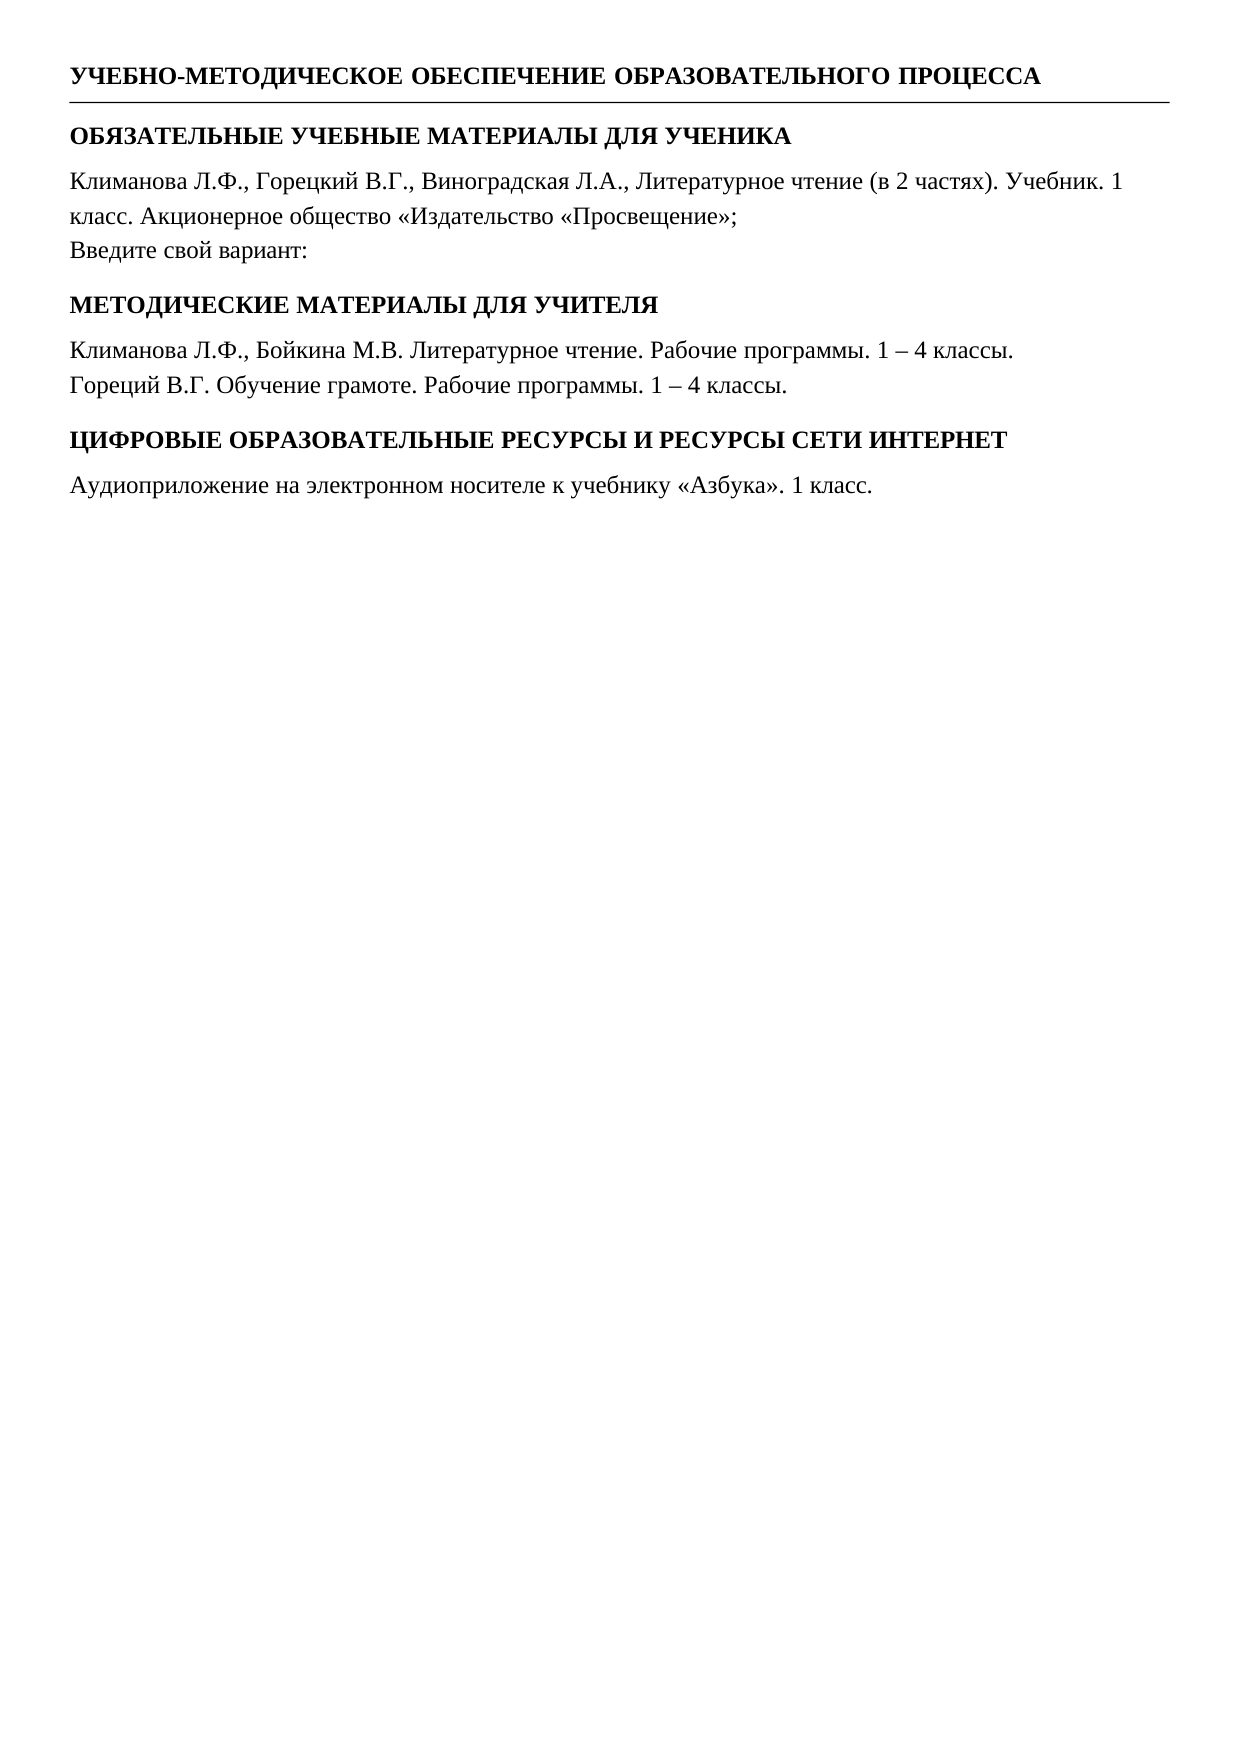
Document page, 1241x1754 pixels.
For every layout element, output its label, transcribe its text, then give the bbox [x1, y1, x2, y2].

text Климанова Л.Ф., Горецкий В.Г., Виноградская Л.А., Литературное чтение (в 2 частях). Учебник. 1 класс. Акционерное общество «Издательство «Просвещение»; [69, 166, 1181, 229]
text Аудиоприложение на электронном носителе к учебнику «Азбука». 1 класс. [69, 470, 1192, 498]
text ОБЯЗАТЕЛЬНЫЕ УЧЕБНЫЕ МАТЕРИАЛЫ ДЛЯ УЧЕНИКА [69, 121, 1192, 150]
text Климанова Л.Ф., Бойкина М.В. Литературное чтение. Рабочие программы. 1 – 4 классы. Гореций В.Г. Обучение грамоте. Рабочие программы. 1 – 4 классы. [69, 335, 1058, 399]
text Введите свой вариант: [69, 235, 1192, 264]
subtitle ЦИФРОВЫЕ ОБРАЗОВАТЕЛЬНЫЕ РЕСУРСЫ И РЕСУРСЫ СЕТИ ИНТЕРНЕТ [69, 425, 1192, 453]
subtitle МЕТОДИЧЕСКИЕ МАТЕРИАЛЫ ДЛЯ УЧИТЕЛЯ [69, 290, 1192, 319]
subtitle УЧЕБНО-МЕТОДИЧЕСКОЕ ОБЕСПЕЧЕНИЕ ОБРАЗОВАТЕЛЬНОГО ПРОЦЕССА [69, 61, 1192, 90]
